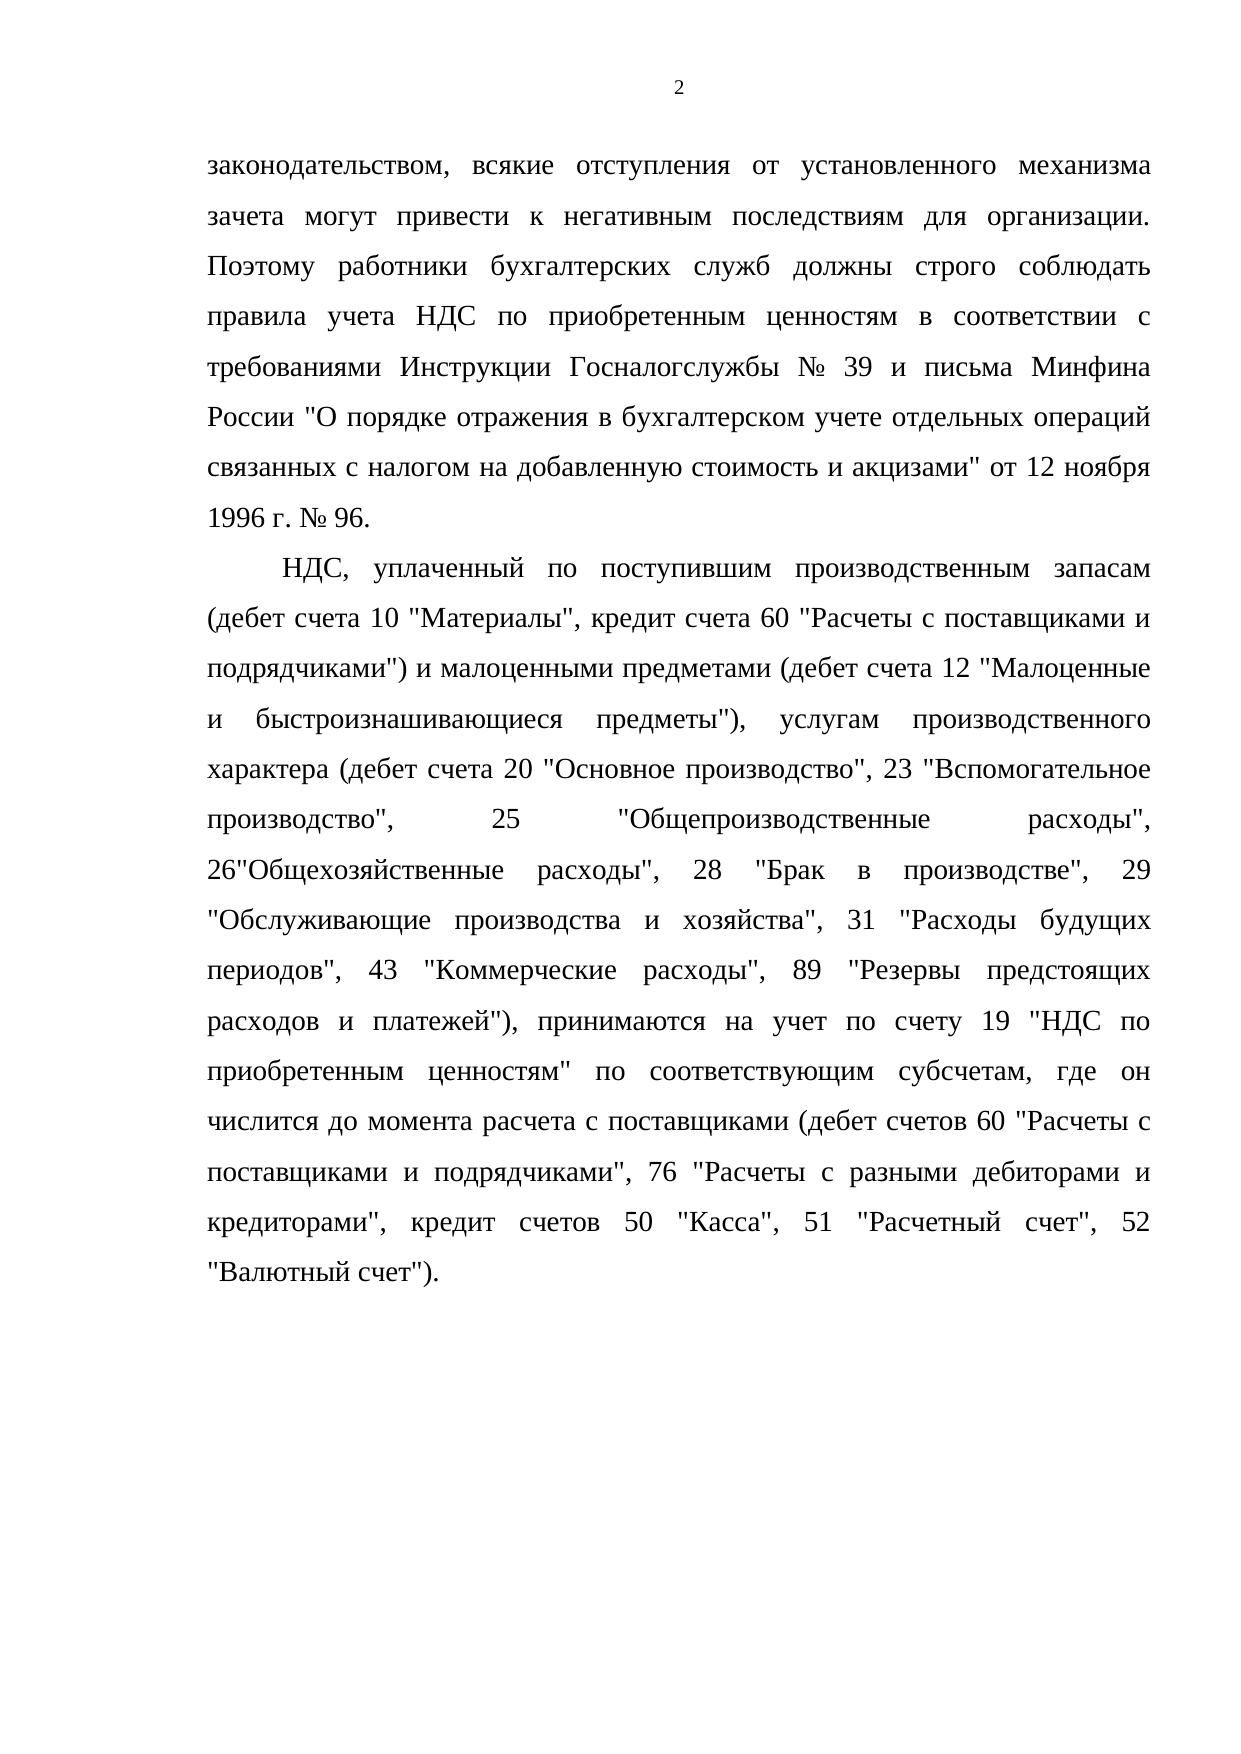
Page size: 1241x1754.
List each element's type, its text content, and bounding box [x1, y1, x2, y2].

text НДС, уплаченный по поступившим производственным запасам (дебет счета 10 "Материалы", кредит счета 60 "Расчеты с поставщиками и подрядчиками") и малоценными предметами (дебет счета 12 "Малоценные и быстроизнашивающиеся предметы"), услугам производственного характера (дебет счета 20 "Основное производство", 23 "Вспомогательное производство", 25 "Общепроизводственные расходы", 26"Общехозяйственные расходы", 28 "Брак в производстве", 29 "Обслуживающие производства и хозяйства", 31 "Расходы будущих периодов", 43 "Коммерческие расходы", 89 "Резервы предстоящих расходов и платежей"), принимаются на учет по счету 19 "НДС по приобретенным ценностям" по соответствующим субсчетам, где он числится до момента расчета с поставщиками (дебет счетов 60 "Расчеты с поставщиками и подрядчиками", 76 "Расчеты с разными дебиторами и кредиторами", кредит счетов 50 "Касса", 51 "Расчетный счет", 52 "Валютный счет"). [207, 550, 1152, 1288]
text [207, 148, 1152, 533]
